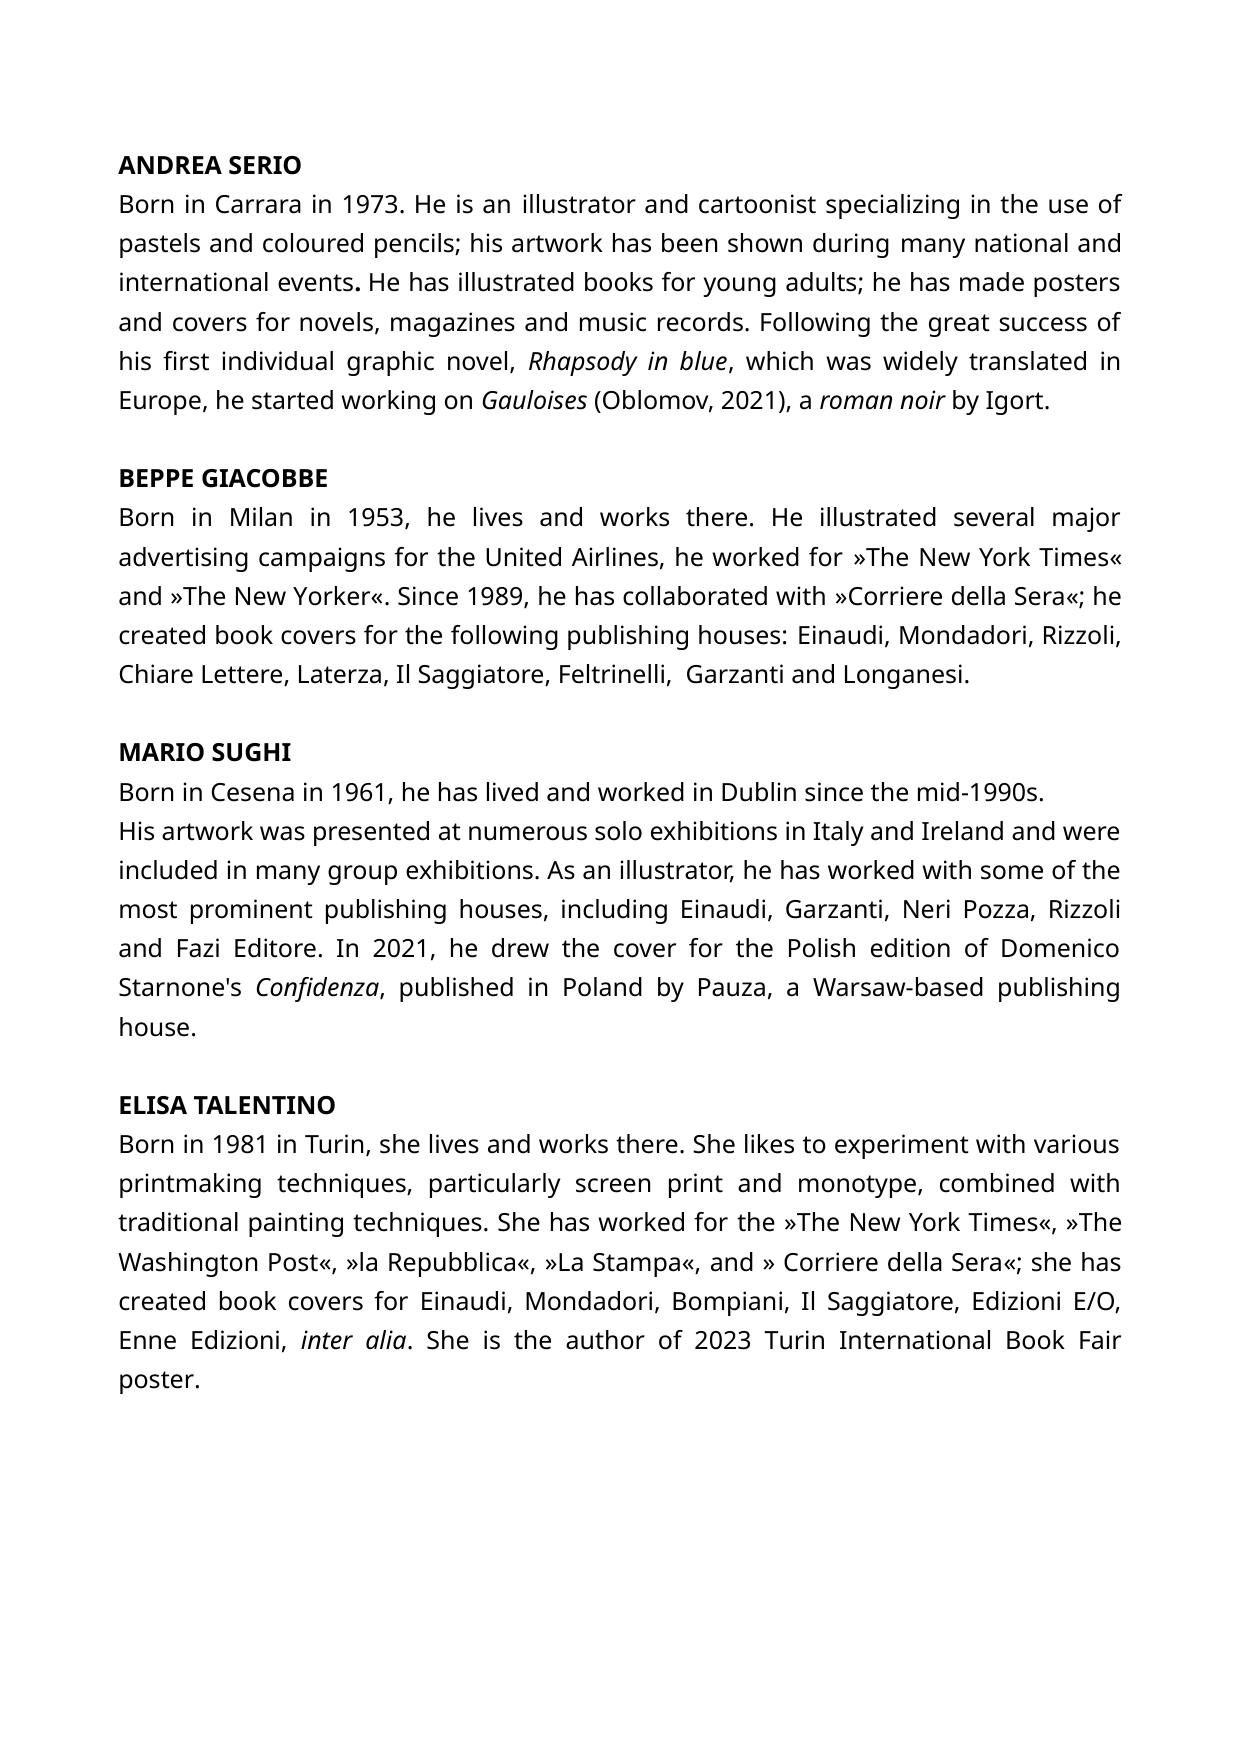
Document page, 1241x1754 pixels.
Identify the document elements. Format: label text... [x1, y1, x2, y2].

text BEPPE GIACOBBE [118, 461, 1122, 495]
text Born in Carrara in 1973. He is an illustrator and cartoonist specializing in the use of pastels and coloured pencils; his artwork has been shown during many national and international events. He has illustrated books for young adults; he has made posters and covers for novels, magazines and music records. Following the great success of his first individual graphic novel, Rhapsody in blue, which was widely translated in Europe, he started working on Gauloises (Oblomov, 2021), a roman noir by Igort. [118, 187, 1122, 417]
text Born in Milan in 1953, he lives and works there. He illustrated several major advertising campaigns for the United Airlines, he worked for »The New York Times« and »The New Yorker«. Since 1989, he has collaborated with »Corriere della Sera«; he created book covers for the following publishing houses: Einaudi, Mondadori, Rizzoli, Chiare Lettere, Laterza, Il Saggiatore, Feltrinelli, Garzanti and Longanesi. [118, 500, 1122, 691]
text ANDREA SERIO [118, 148, 1122, 182]
text MARIO SUGHI [118, 735, 1122, 769]
text Born in 1981 in Turin, she lives and works there. She likes to experiment with various printmaking techniques, particularly screen print and monotype, combined with traditional painting techniques. She has worked for the »The New York Times«, »The Washington Post«, »la Repubblica«, »La Stampa«, and » Corriere della Sera«; she has created book covers for Einaudi, Mondadori, Bompiani, Il Saggiatore, Edizioni E/O, Enne Edizioni, inter alia. She is the author of 2023 Turin International Book Fair poster. [118, 1127, 1122, 1396]
text Born in Cesena in 1961, he has lived and worked in Dublin since the mid-1990s. [118, 774, 1122, 808]
text ELISA TALENTINO [118, 1088, 1122, 1122]
text His artwork was presented at numerous solo exhibitions in Italy and Ireland and were included in many group exhibitions. As an illustrator, he has worked with some of the most prominent publishing houses, including Einaudi, Garzanti, Neri Pozza, Rizzoli and Fazi Editore. In 2021, he drew the cover for the Polish edition of Domenico Starnone's Confidenza, published in Poland by Pauza, a Warsaw-based publishing house. [118, 813, 1122, 1043]
